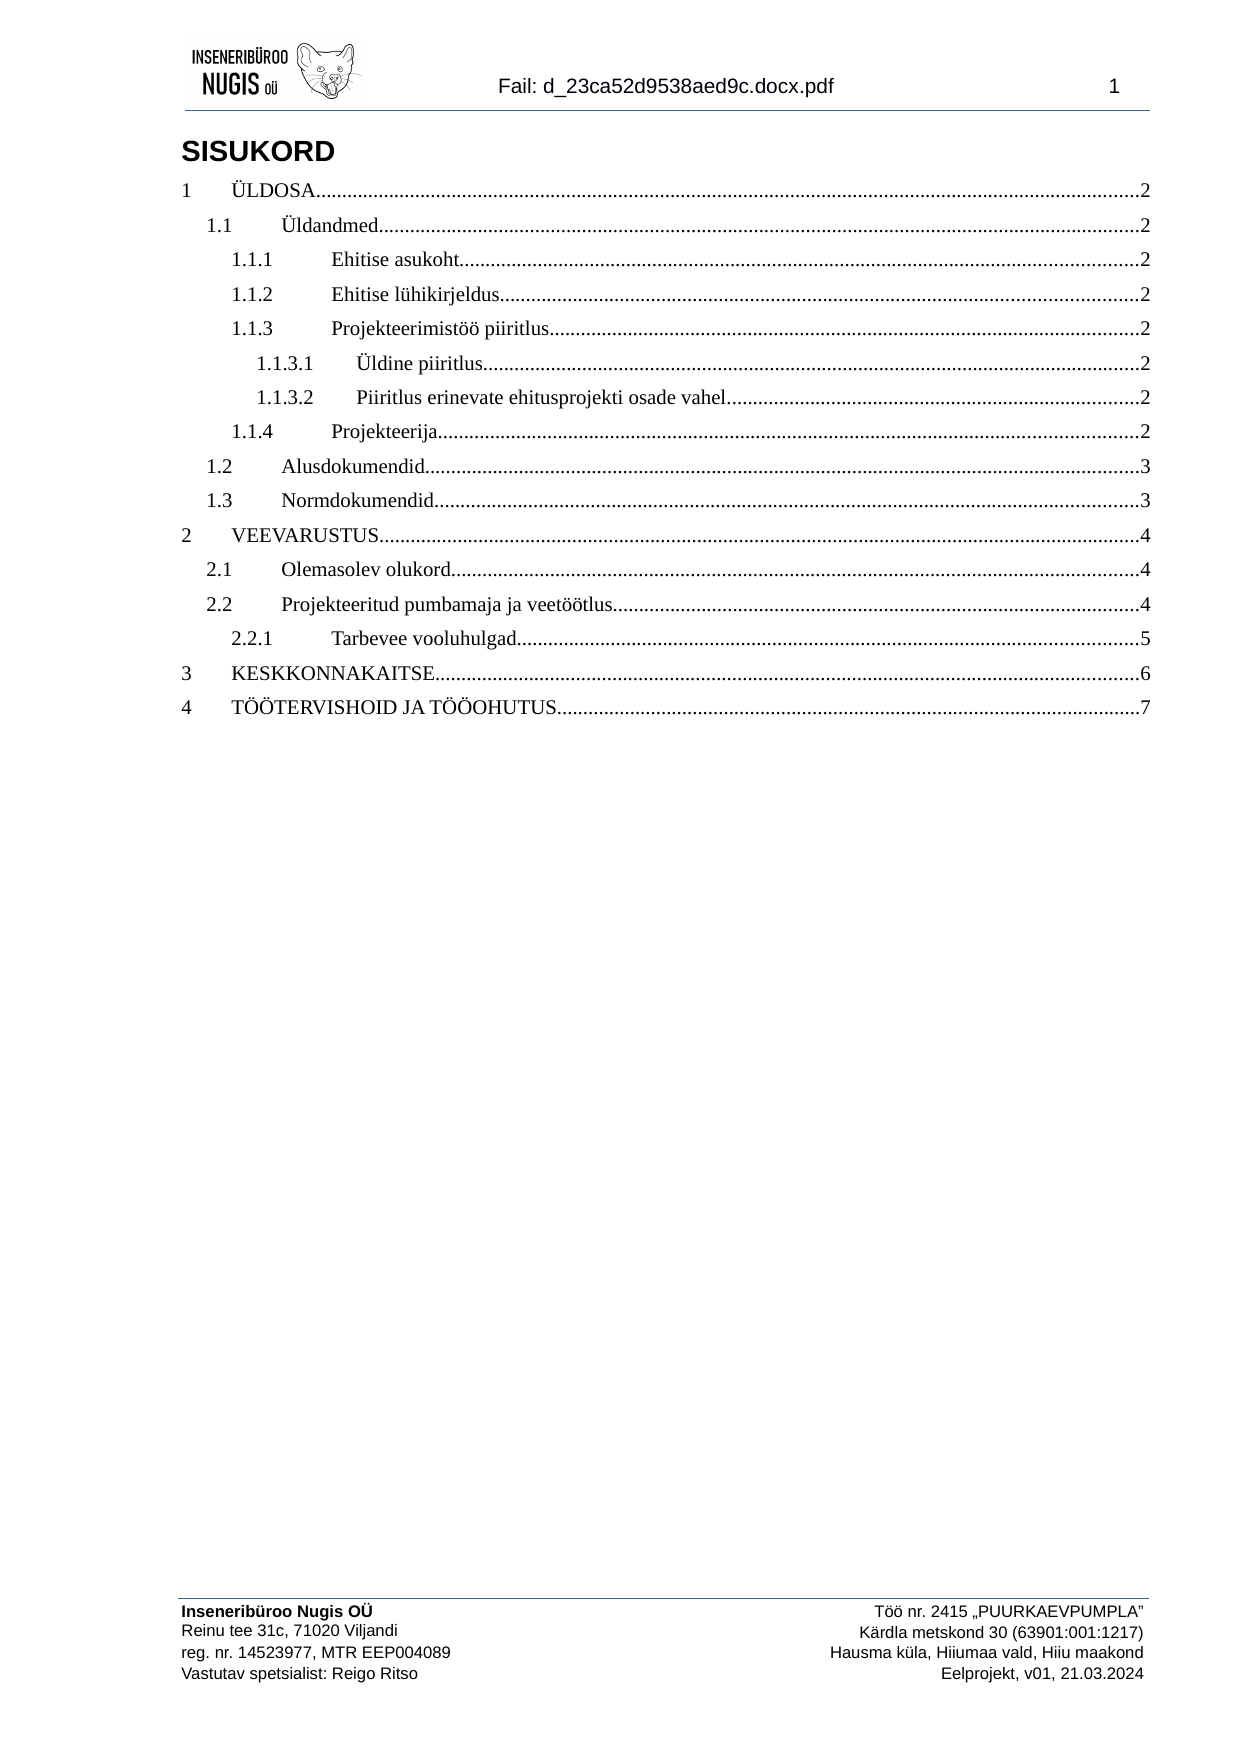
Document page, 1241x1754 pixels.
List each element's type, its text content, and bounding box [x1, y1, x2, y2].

text 1.1.3.1 Üldine piiritlus 2 [256, 350, 1152, 374]
text 1.1.3.2 Piiritlus erinevate ehitusprojekti osade vahel. 2 [256, 385, 1152, 409]
text 1.1.1 Ehitise asukoht 2 [231, 247, 1152, 271]
text 2.1 Olemasolev olukord 4 [206, 557, 1152, 581]
text SISUKORD [181, 134, 1152, 168]
text 2.2.1 Tarbevee vooluhulgad 5 [231, 626, 1152, 650]
text 1.1 Üldandmed 2 [206, 212, 1152, 237]
text 2.2 Projekteeritud pumbamaja ja veetöötlus 4 [206, 592, 1152, 616]
picture [186, 36, 365, 103]
text 1.1.3 Projekteerimistöö piiritlus 2 [231, 316, 1152, 340]
text 3 KESKKONNAKAITSE 6 [181, 661, 1152, 685]
text 2 VEEVARUSTUS 4 [181, 523, 1152, 547]
text 1 ÜLDOSA 2 [181, 178, 1152, 202]
text 1.1.2 Ehitise lühikirjeldus 2 [231, 281, 1152, 306]
text 1.1.4 Projekteerija 2 [231, 419, 1152, 443]
text 1.2 Alusdokumendid 3 [206, 454, 1152, 478]
text 4 TÖÖTERVISHOID JA TÖÖOHUTUS 7 [181, 695, 1152, 719]
text 1.3 Normdokumendid 3 [206, 488, 1152, 512]
